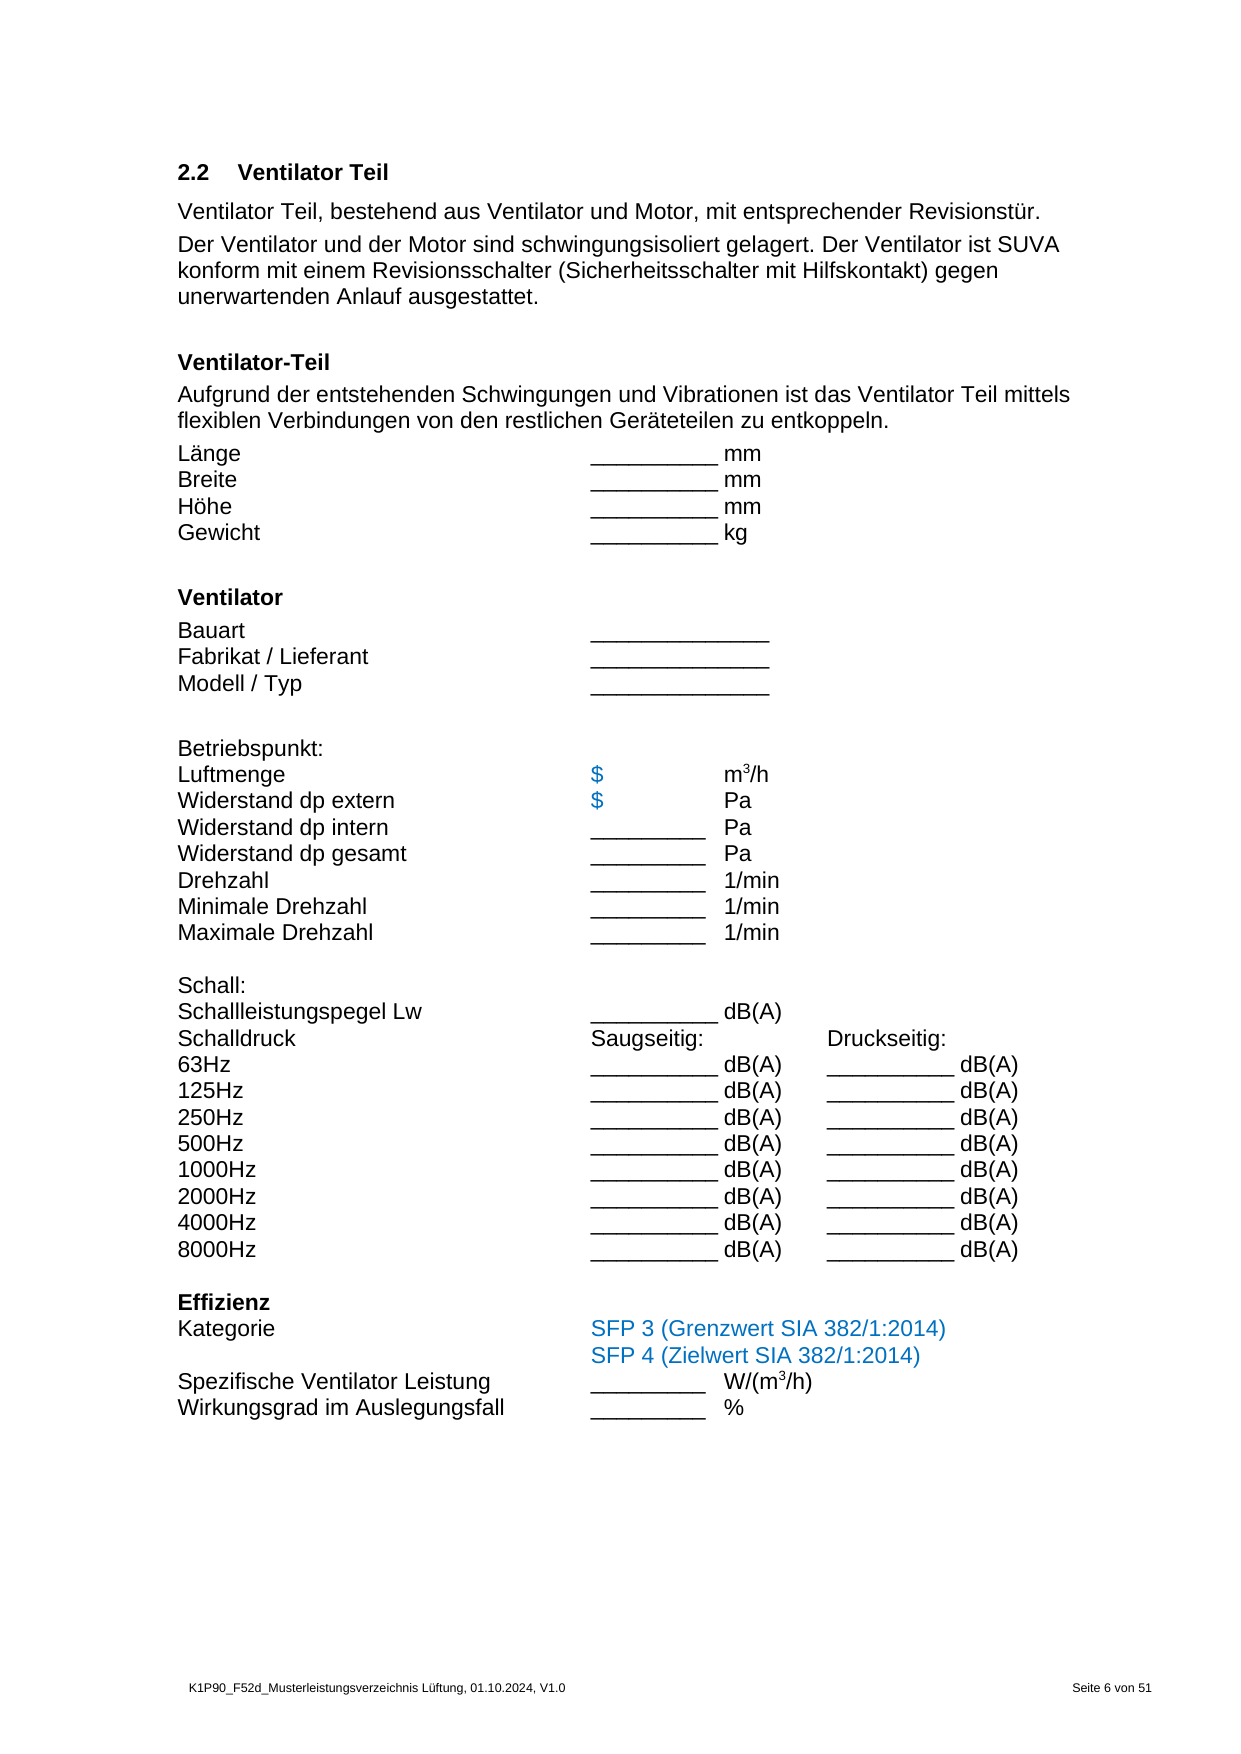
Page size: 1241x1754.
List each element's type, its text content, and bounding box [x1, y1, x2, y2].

text Widerstand dp intern _________ Pa [177, 814, 874, 840]
text 250Hz __________ dB(A) __________ dB(A) [177, 1104, 1122, 1130]
text Minimale Drehzahl _________ 1/min [177, 893, 874, 919]
text Gewicht __________ kg [177, 519, 874, 545]
text SFP 4 (Zielwert SIA 382/1:2014) [177, 1342, 1048, 1368]
text Der Ventilator und der Motor sind schwingungsisoliert gelagert. Der Ventilator ist SUVA konform mit einem Revisionsschalter (Sicherheitsschalter mit Hilfskontakt) gegen unerwartenden Anlauf ausgestattet. [177, 231, 1122, 309]
text Effizienz [177, 1289, 1093, 1315]
text Luftmenge $ m3/h [177, 761, 874, 787]
text Bauart ______________ [177, 617, 1122, 643]
text 4000Hz __________ dB(A) __________ dB(A) [177, 1209, 1122, 1236]
text Ventilator [177, 584, 1122, 611]
text Widerstand dp extern $ Pa [177, 787, 874, 814]
text 1000Hz __________ dB(A) __________ dB(A) [177, 1156, 1122, 1183]
text Aufgrund der entstehenden Schwingungen und Vibrationen ist das Ventilator Teil mittels flexiblen Verbindungen von den restlichen Geräteteilen zu entkoppeln. [177, 381, 1122, 434]
text Fabrikat / Lieferant ______________ [177, 643, 874, 669]
text Länge __________ mm [177, 440, 874, 466]
subtitle Ventilator Teil [177, 158, 1122, 185]
text 63Hz __________ dB(A) __________ dB(A) [177, 1051, 1122, 1077]
text Widerstand dp gesamt _________ Pa [177, 840, 874, 867]
text Modell / Typ ______________ [177, 669, 874, 696]
text Betriebspunkt: [177, 735, 874, 761]
text Schall: [177, 972, 874, 998]
text 500Hz __________ dB(A) __________ dB(A) [177, 1130, 1122, 1156]
text Wirkungsgrad im Auslegungsfall _________ % [177, 1394, 874, 1421]
text Maximale Drehzahl _________ 1/min [177, 919, 874, 946]
text 2000Hz __________ dB(A) __________ dB(A) [177, 1183, 1122, 1209]
text 8000Hz __________ dB(A) __________ dB(A) [177, 1236, 1122, 1262]
text Spezifische Ventilator Leistung _________ W/(m3/h) [177, 1368, 1122, 1394]
text Drehzahl _________ 1/min [177, 867, 874, 893]
text Ventilator-Teil [177, 348, 1122, 375]
text Ventilator Teil, bestehend aus Ventilator und Motor, mit entsprechender Revisionstür. [177, 198, 1122, 224]
text Kategorie SFP 3 (Grenzwert SIA 382/1:2014) [177, 1315, 1048, 1342]
text Schallleistungspegel Lw __________ dB(A) [177, 998, 874, 1025]
text Breite __________ mm [177, 466, 874, 493]
text Höhe __________ mm [177, 493, 874, 519]
text 125Hz __________ dB(A) __________ dB(A) [177, 1077, 1122, 1104]
text Schalldruck Saugseitig: Druckseitig: [177, 1025, 1122, 1051]
